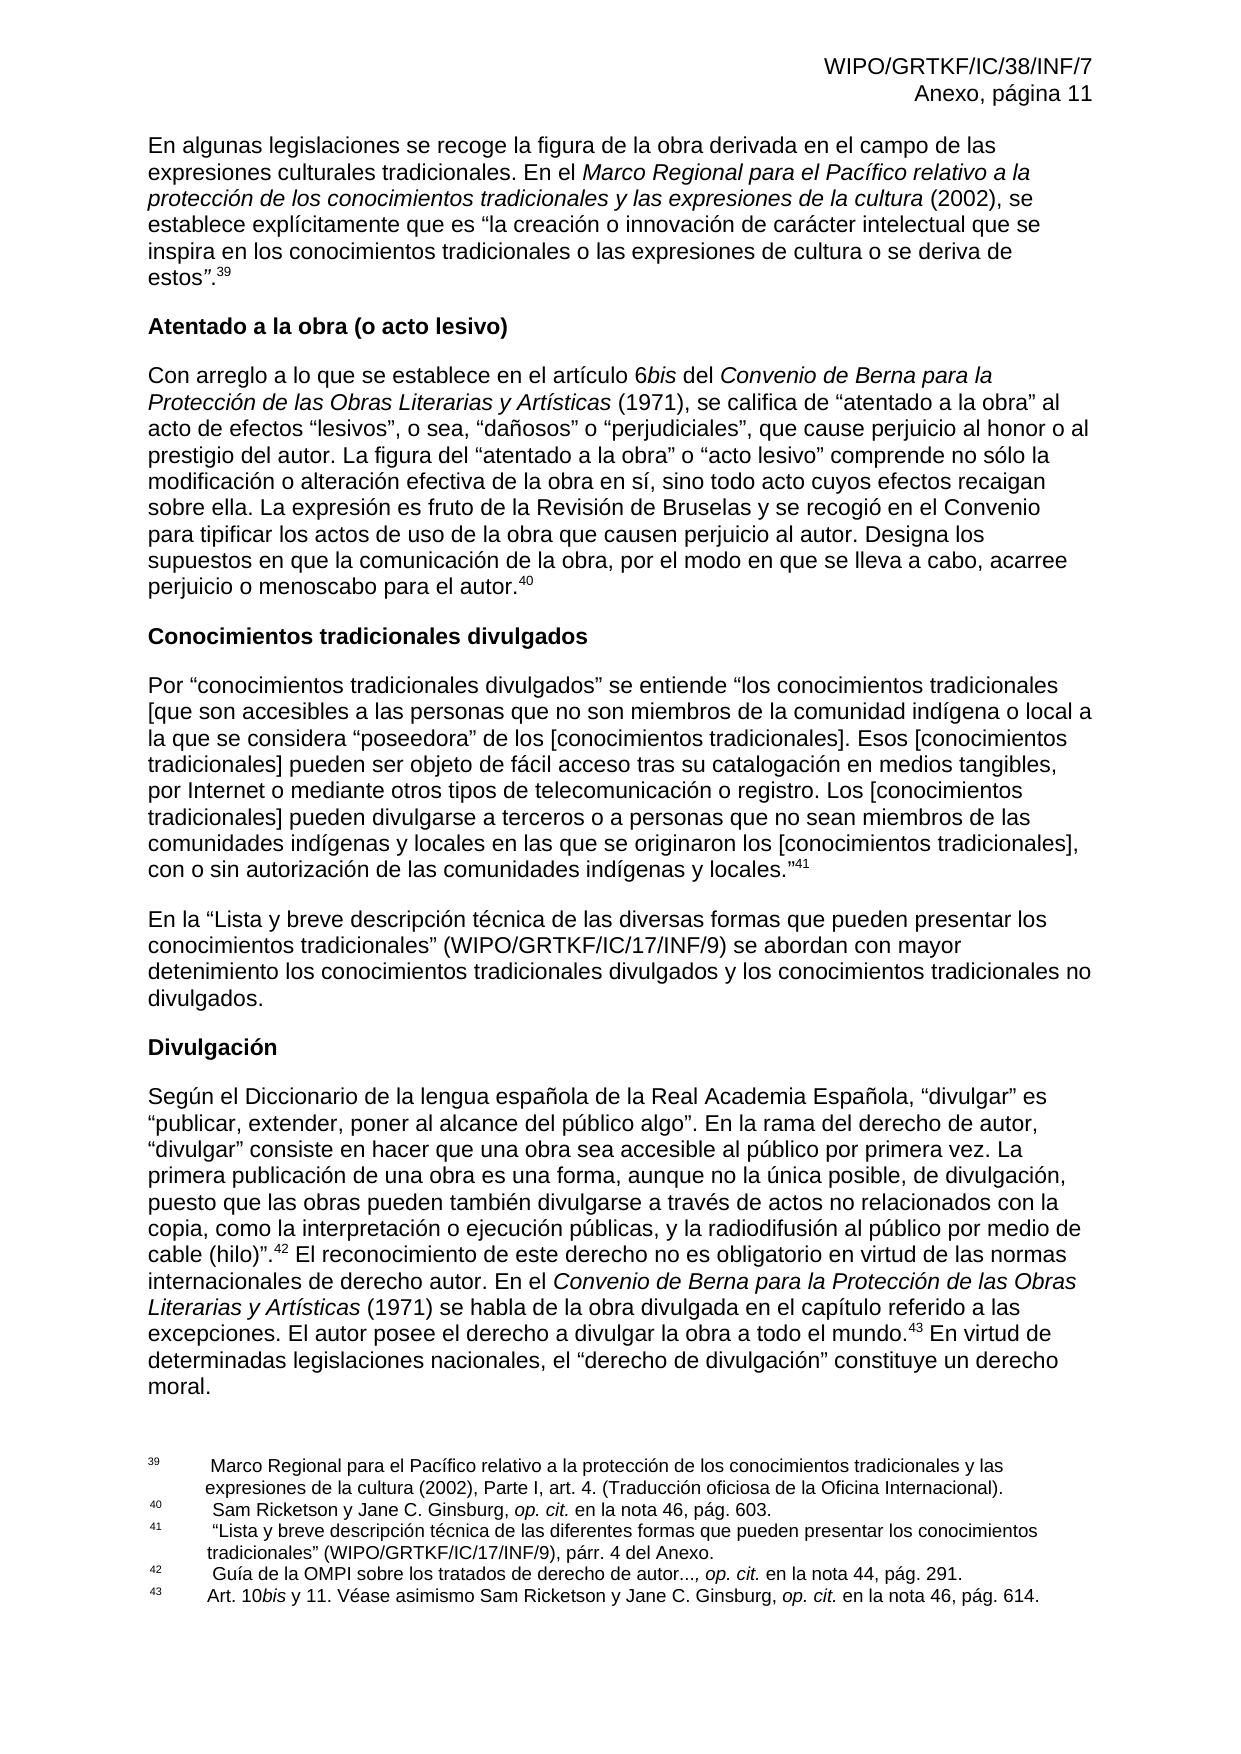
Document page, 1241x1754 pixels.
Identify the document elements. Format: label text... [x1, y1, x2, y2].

list Atentado a la obra (o acto lesivo) [148, 313, 1092, 339]
list Conocimientos tradicionales divulgados [148, 623, 1092, 649]
list Con arreglo a lo que se establece en el artículo 6bis del Convenio de Berna para la Protección de las Obras Literarias y Artísticas (1971), se califica de “atentado a la obra” al acto de efectos “lesivos”, o sea, “dañosos” o “perjudiciales”, que cause perjuicio al honor o al prestigio del autor. La figura del “atentado a la obra” o “acto lesivo” comprende no sólo la modificación o alteración efectiva de la obra en sí, sino todo acto cuyos efectos recaigan sobre ella. La expresión es fruto de la Revisión de Bruselas y se recogió en el Convenio para tipificar los actos de uso de la obra que causen perjuicio al autor. Designa los supuestos en que la comunicación de la obra, por el modo en que se lleva a cabo, acarree perjuicio o menoscabo para el autor. [148, 362, 1092, 600]
list Según el Diccionario de la lengua española de la Real Academia Española, “divulgar” es “publicar, extender, poner al alcance del público algo”. En la rama del derecho de autor, “divulgar” consiste en hacer que una obra sea accesible al público por primera vez. La primera publicación de una obra es una forma, aunque no la única posible, de divulgación, puesto que las obras pueden también divulgarse a través de actos no relacionados con la copia, como la interpretación o ejecución públicas, y la radiodifusión al público por medio de cable (hilo)”. El reconocimiento de este derecho no es obligatorio en virtud de las normas internacionales de derecho autor. En el Convenio de Berna para la Protección de las Obras Literarias y Artísticas (1971) se habla de la obra divulgada en el capítulo referido a las excepciones. El autor posee el derecho a divulgar la obra a todo el mundo. En virtud de determinadas legislaciones nacionales, el “derecho de divulgación” constituye un derecho moral. [148, 1083, 1092, 1399]
list En algunas legislaciones se recoge la figura de la obra derivada en el campo de las expresiones culturales tradicionales. En el Marco Regional para el Pacífico relativo a la protección de los conocimientos tradicionales y las expresiones de la cultura (2002), se establece explícitamente que es “la creación o innovación de carácter intelectual que se inspira en los conocimientos tradicionales o las expresiones de cultura o se deriva de estos”. [148, 132, 1092, 290]
list Divulgación [148, 1034, 1092, 1060]
list En la “Lista y breve descripción técnica de las diversas formas que pueden presentar los conocimientos tradicionales” (WIPO/GRTKF/IC/17/INF/9) se abordan con mayor detenimiento los conocimientos tradicionales divulgados y los conocimientos tradicionales no divulgados. [148, 906, 1092, 1011]
list Por “conocimientos tradicionales divulgados” se entiende “los conocimientos tradicionales [que son accesibles a las personas que no son miembros de la comunidad indígena o local a la que se considera “poseedora” de los [conocimientos tradicionales]. Esos [conocimientos tradicionales] pueden ser objeto de fácil acceso tras su catalogación en medios tangibles, por Internet o mediante otros tipos de telecomunicación o registro. Los [conocimientos tradicionales] pueden divulgarse a terceros o a personas que no sean miembros de las comunidades indígenas y locales en las que se originaron los [conocimientos tradicionales], con o sin autorización de las comunidades indígenas y locales.” [148, 672, 1092, 883]
